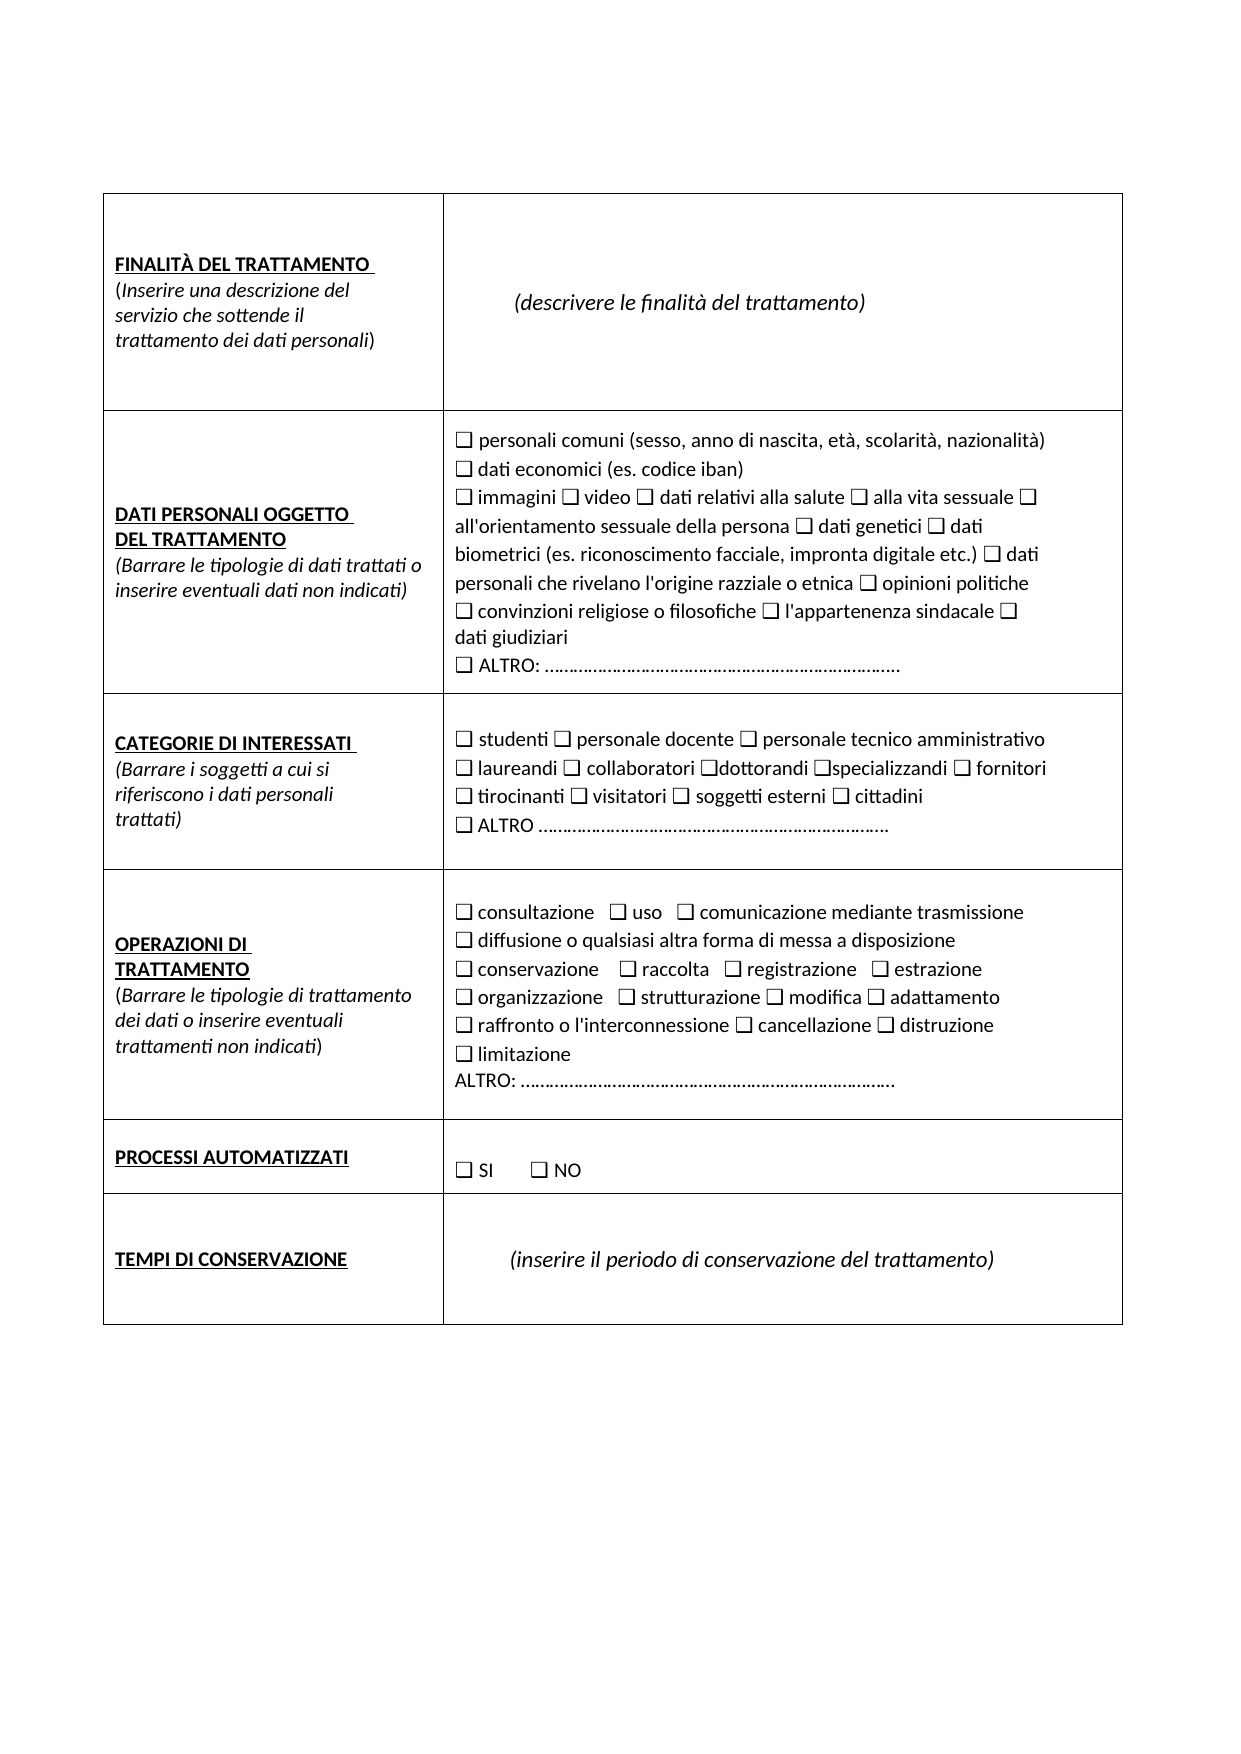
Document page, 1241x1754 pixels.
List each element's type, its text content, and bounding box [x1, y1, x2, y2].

table_cell ❑ personali comuni (sesso, anno di nascita, età, scolarità, nazionalità) ❑ dati economici (es. codice iban) ❑ immagini ❑ video ❑ dati relativi alla salute ❑ alla vita sessuale ❑ all'orientamento sessuale della persona ❑ dati genetici ❑ dati biometrici (es. riconoscimento facciale, impronta digitale etc.) ❑ dati personali che rivelano l'origine razziale o etnica ❑ opinioni politiche ❑ convinzioni religiose o filosofiche ❑ l'appartenenza sindacale ❑ dati giudiziari ❑ ALTRO: ……………………………………………………………….. [444, 411, 1122, 692]
table_cell CATEGORIE DI INTERESSATI (Barrare i soggetti a cui si riferiscono i dati personali trattati) [104, 694, 443, 869]
table_header FINALITÀ DEL TRATTAMENTO (Inserire una descrizione del servizio che sottende il trattamento dei dati personali) [104, 194, 443, 410]
table_cell TEMPI DI CONSERVAZIONE [104, 1194, 443, 1324]
table_cell DATI PERSONALI OGGETTO DEL TRATTAMENTO (Barrare le tipologie di dati trattati o inserire eventuali dati non indicati) [104, 411, 443, 692]
table_cell ❑ studenti ❑ personale docente ❑ personale tecnico amministrativo ❑ laureandi ❑ collaboratori ❑dottorandi ❑specializzandi ❑ fornitori ❑ tirocinanti ❑ visitatori ❑ soggetti esterni ❑ cittadini ❑ ALTRO ………………………………………………………………. [444, 694, 1122, 869]
table_cell ❑ consultazione ❑ uso ❑ comunicazione mediante trasmissione ❑ diffusione o qualsiasi altra forma di messa a disposizione ❑ conservazione ❑ raccolta ❑ registrazione ❑ estrazione ❑ organizzazione ❑ strutturazione ❑ modifica ❑ adattamento ❑ raffronto o l'interconnessione ❑ cancellazione ❑ distruzione ❑ limitazione ALTRO: …………………………………………………………………… [444, 870, 1122, 1119]
table_cell PROCESSI AUTOMATIZZATI [104, 1120, 443, 1193]
table_cell OPERAZIONI DI TRATTAMENTO (Barrare le tipologie di trattamento dei dati o inserire eventuali trattamenti non indicati) [104, 870, 443, 1119]
table_header (descrivere le finalità del trattamento) [444, 194, 1122, 410]
table_cell ❑ SI ❑ NO [444, 1120, 1122, 1193]
table_cell (inserire il periodo di conservazione del trattamento) [444, 1194, 1122, 1324]
